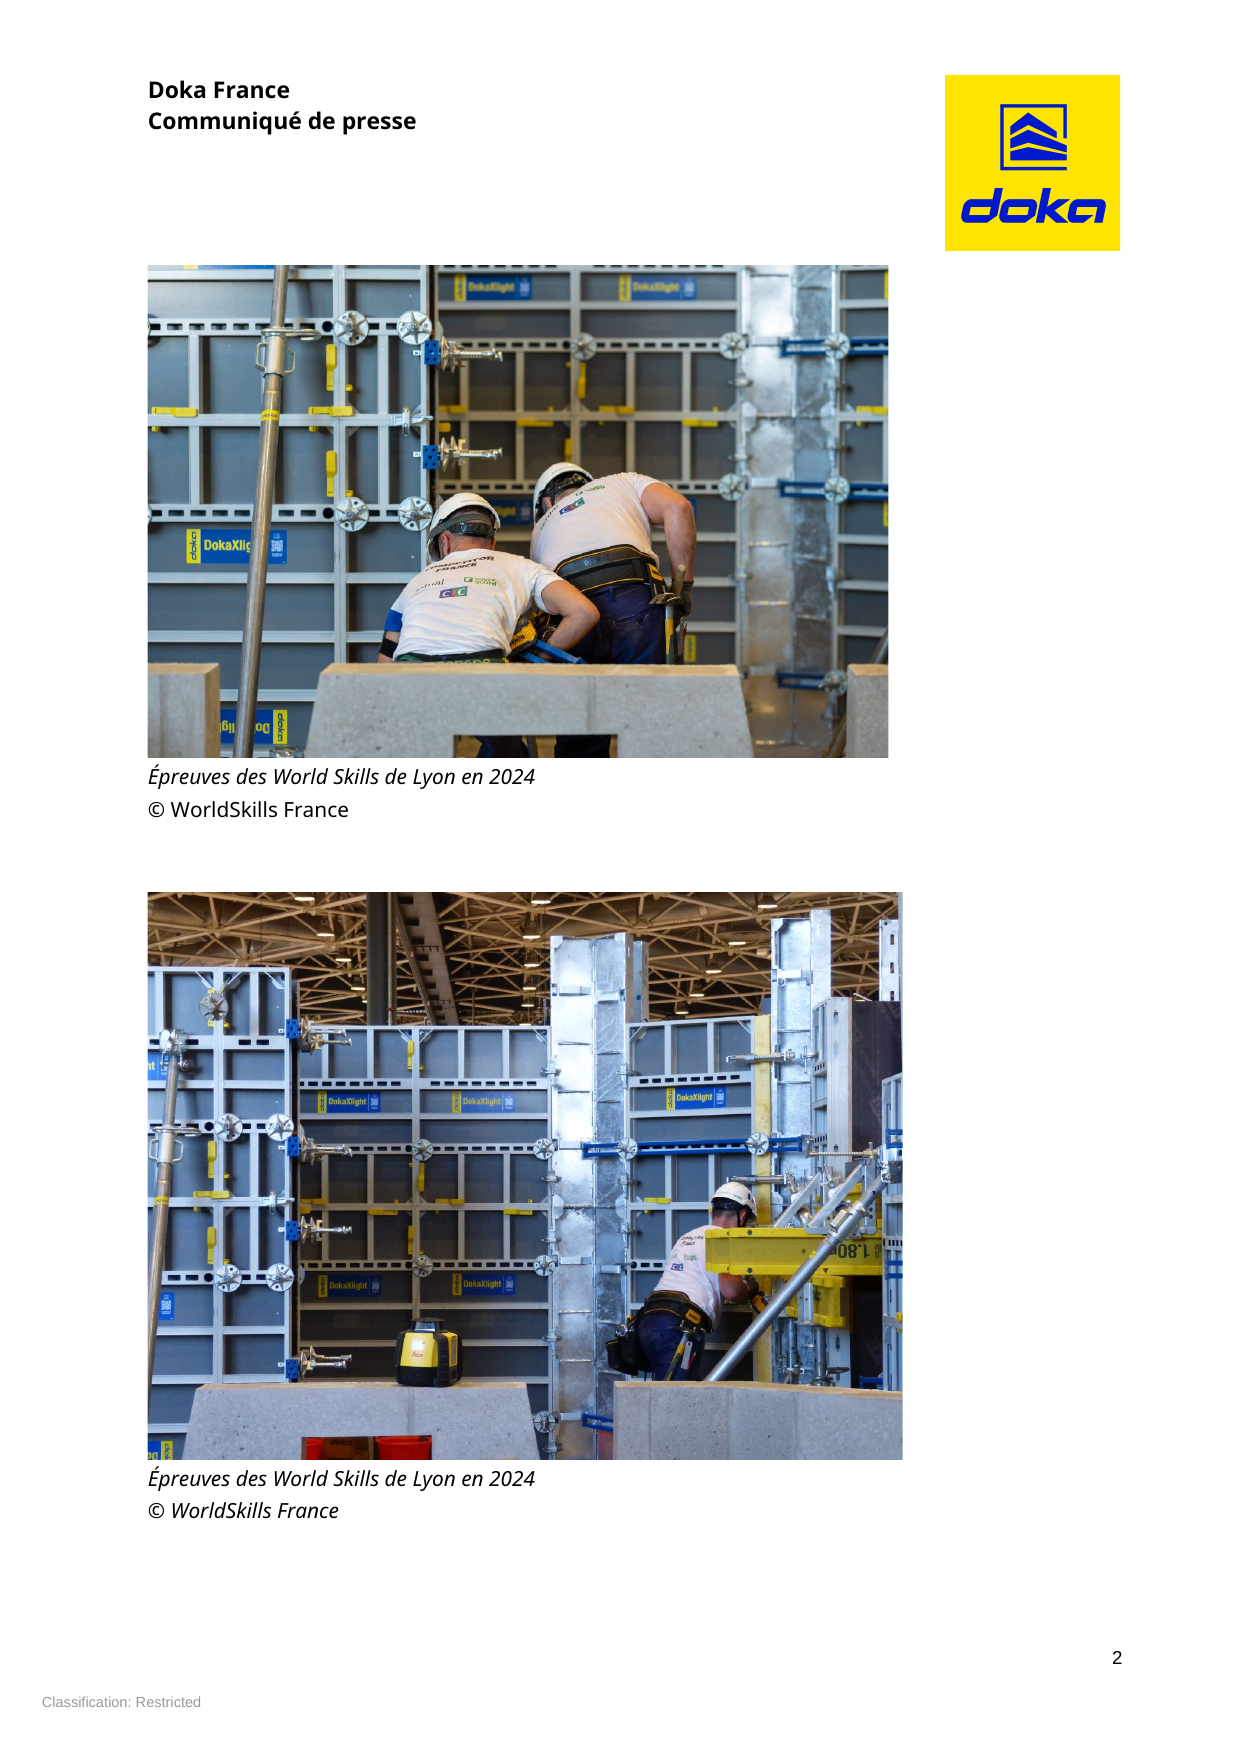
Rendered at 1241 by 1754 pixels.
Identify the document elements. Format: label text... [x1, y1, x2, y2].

picture [147, 892, 903, 1460]
picture [945, 75, 1120, 251]
picture [147, 265, 889, 758]
